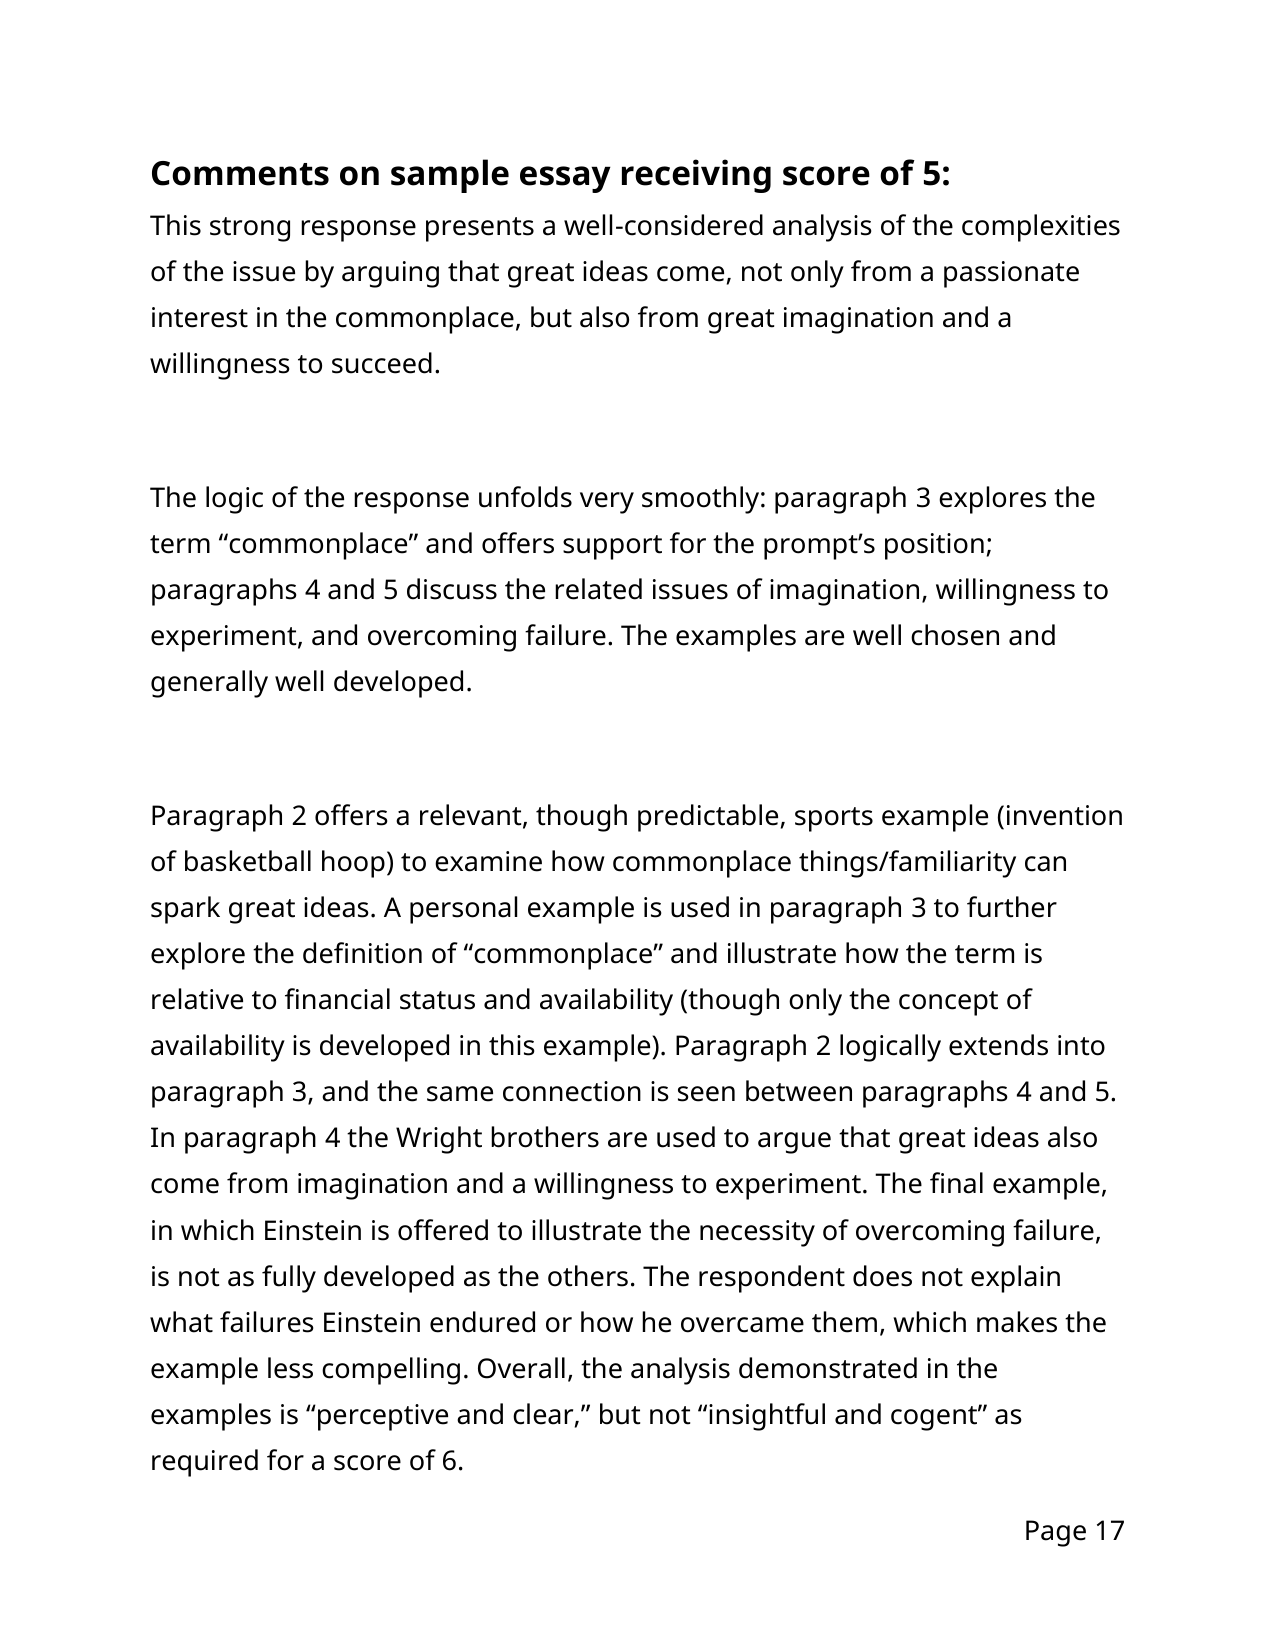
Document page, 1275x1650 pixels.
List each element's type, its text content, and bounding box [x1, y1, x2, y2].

text The logic of the response unfolds very smoothly: paragraph 3 explores the term “commonplace” and offers support for the prompt’s position; paragraphs 4 and 5 discuss the related issues of imagination, willingness to experiment, and overcoming failure. The examples are well chosen and generally well developed. [150, 479, 1125, 700]
subtitle Comments on sample essay receiving score of 5: [150, 150, 1125, 195]
text This strong response presents a well-considered analysis of the complexities of the issue by arguing that great ideas come, not only from a passionate interest in the commonplace, but also from great imagination and a willingness to succeed. [150, 207, 1125, 382]
text Paragraph 2 offers a relevant, though predictable, sports example (invention of basketball hoop) to examine how commonplace things/familiarity can spark great ideas. A personal example is used in paragraph 3 to further explore the definition of “commonplace” and illustrate how the term is relative to financial status and availability (though only the concept of availability is developed in this example). Paragraph 2 logically extends into paragraph 3, and the same connection is seen between paragraphs 4 and 5. In paragraph 4 the Wright brothers are used to argue that great ideas also come from imagination and a willingness to experiment. The final example, in which Einstein is offered to illustrate the necessity of overcoming failure, is not as fully developed as the others. The respondent does not explain what failures Einstein endured or how he overcame them, which makes the example less compelling. Overall, the analysis demonstrated in the examples is “perceptive and clear,” but not “insightful and cogent” as required for a score of 6. [150, 797, 1125, 1478]
